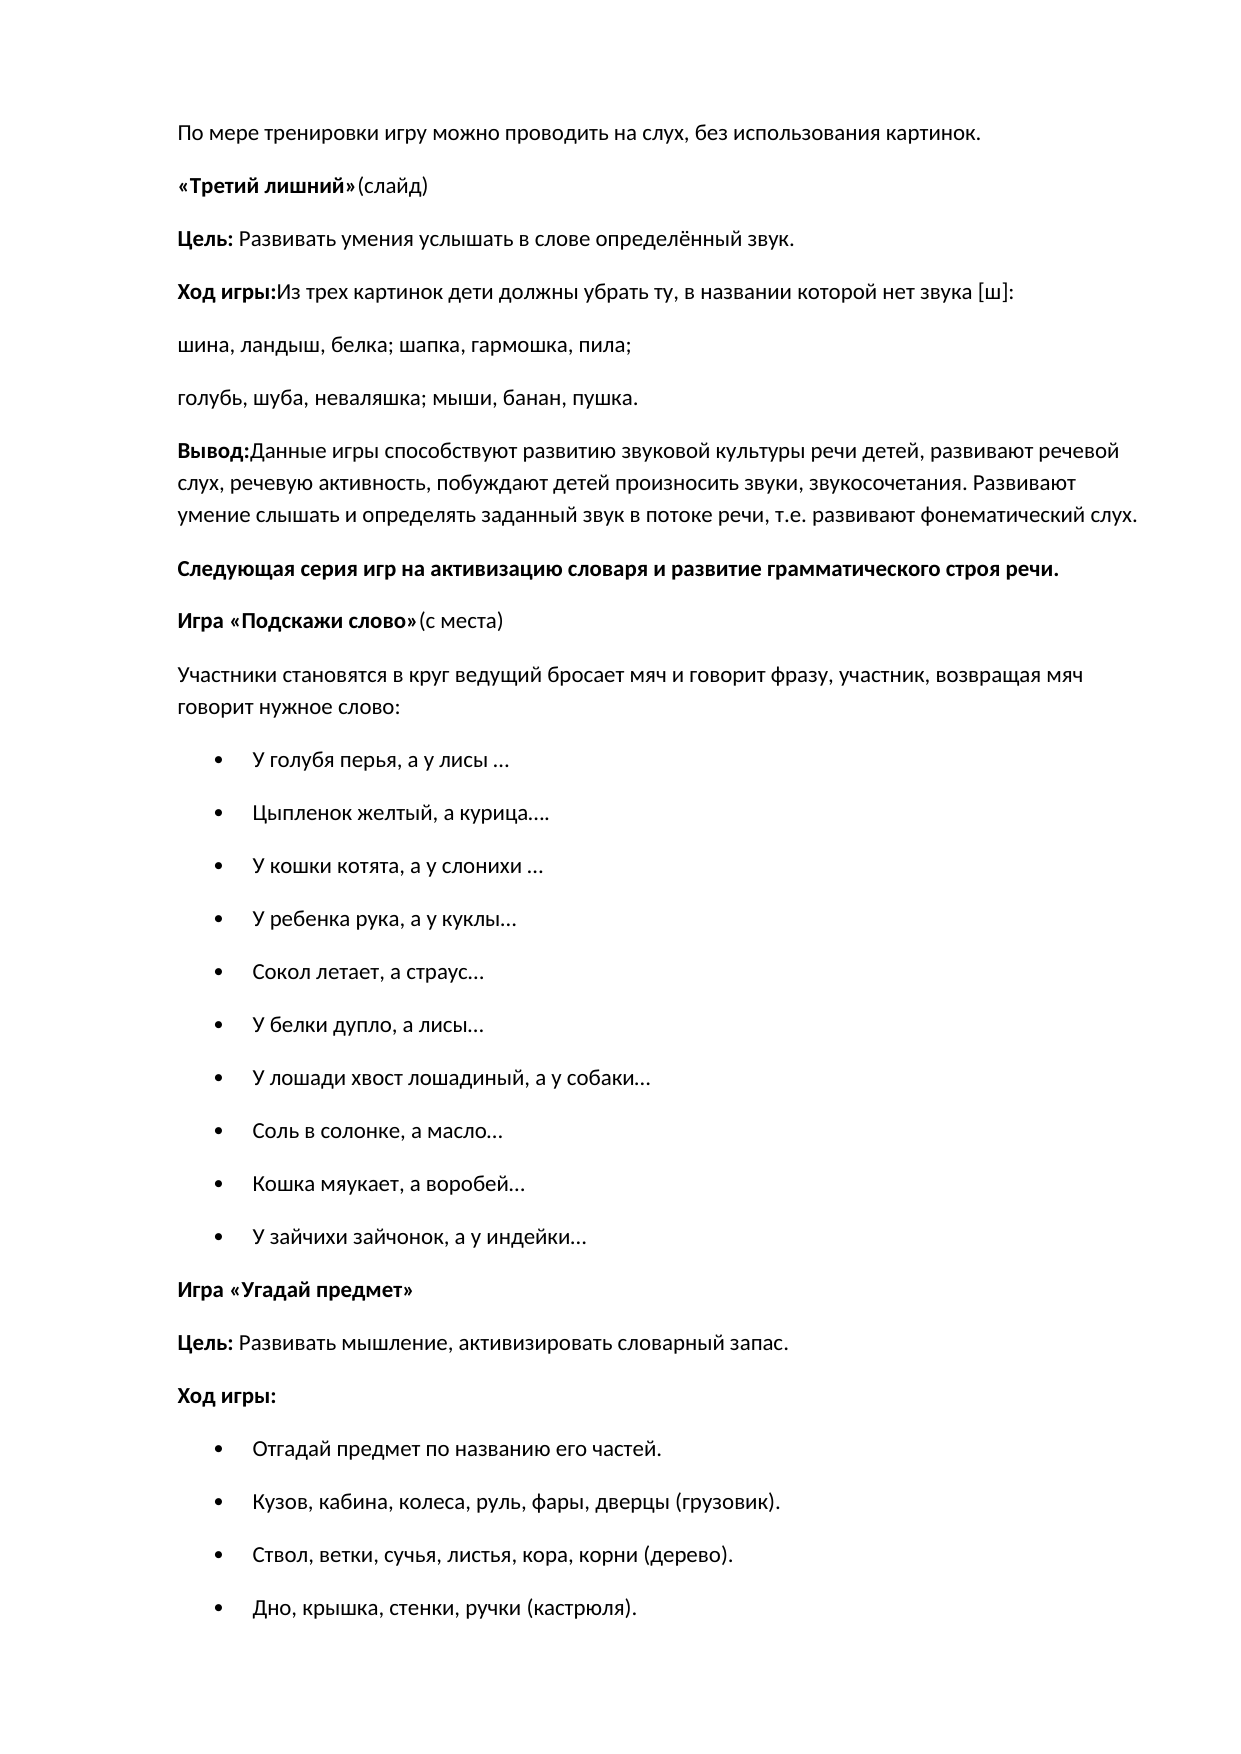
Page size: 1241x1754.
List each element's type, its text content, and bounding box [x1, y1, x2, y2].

list Соль в солонке, а масло… [215, 1116, 1152, 1144]
list У белки дупло, а лисы… [215, 1010, 1152, 1038]
list У голубя перья, а у лисы … [215, 745, 1152, 773]
text Участники становятся в круг ведущий бросает мяч и говорит фразу, участник, возвращая мяч говорит нужное слово: [177, 660, 1152, 720]
text Игра «Угадай предмет» [177, 1275, 1152, 1303]
text Следующая серия игр на активизацию словаря и развитие грамматического строя речи. [177, 554, 1152, 582]
text Ход игры: [177, 1381, 1152, 1409]
list У зайчихи зайчонок, а у индейки… [215, 1222, 1152, 1250]
list Отгадай предмет по названию его частей. [215, 1434, 1152, 1462]
text Вывод:Данные игры способствуют развитию звуковой культуры речи детей, развивают речевой слух, речевую активность, побуждают детей произносить звуки, звукосочетания. Развивают умение слышать и определять заданный звук в потоке речи, т.е. развивают фонематический слух. [177, 436, 1152, 529]
list У лошади хвост лошадиный, а у собаки… [215, 1063, 1152, 1091]
text По мере тренировки игру можно проводить на слух, без использования картинок. [177, 118, 1152, 146]
text «Третий лишний»(слайд) [177, 171, 1152, 199]
list Дно, крышка, стенки, ручки (кастрюля). [215, 1593, 1152, 1621]
list Кошка мяукает, а воробей… [215, 1169, 1152, 1197]
list У ребенка рука, а у куклы… [215, 904, 1152, 932]
text шина, ландыш, белка; шапка, гармошка, пила; [177, 330, 1152, 358]
list Кузов, кабина, колеса, руль, фары, дверцы (грузовик). [215, 1487, 1152, 1515]
list Цыпленок желтый, а курица…. [215, 798, 1152, 826]
text Игра «Подскажи слово»(с места) [177, 607, 1152, 635]
text Цель: Развивать мышление, активизировать словарный запас. [177, 1328, 1152, 1356]
list У кошки котята, а у слонихи … [215, 851, 1152, 879]
text голубь, шуба, неваляшка; мыши, банан, пушка. [177, 383, 1152, 411]
list Ствол, ветки, сучья, листья, кора, корни (дерево). [215, 1540, 1152, 1568]
list Сокол летает, а страус… [215, 957, 1152, 985]
text Цель: Развивать умения услышать в слове определённый звук. [177, 224, 1152, 252]
text Ход игры:Из трех картинок дети должны убрать ту, в названии которой нет звука [ш]: [177, 277, 1152, 305]
